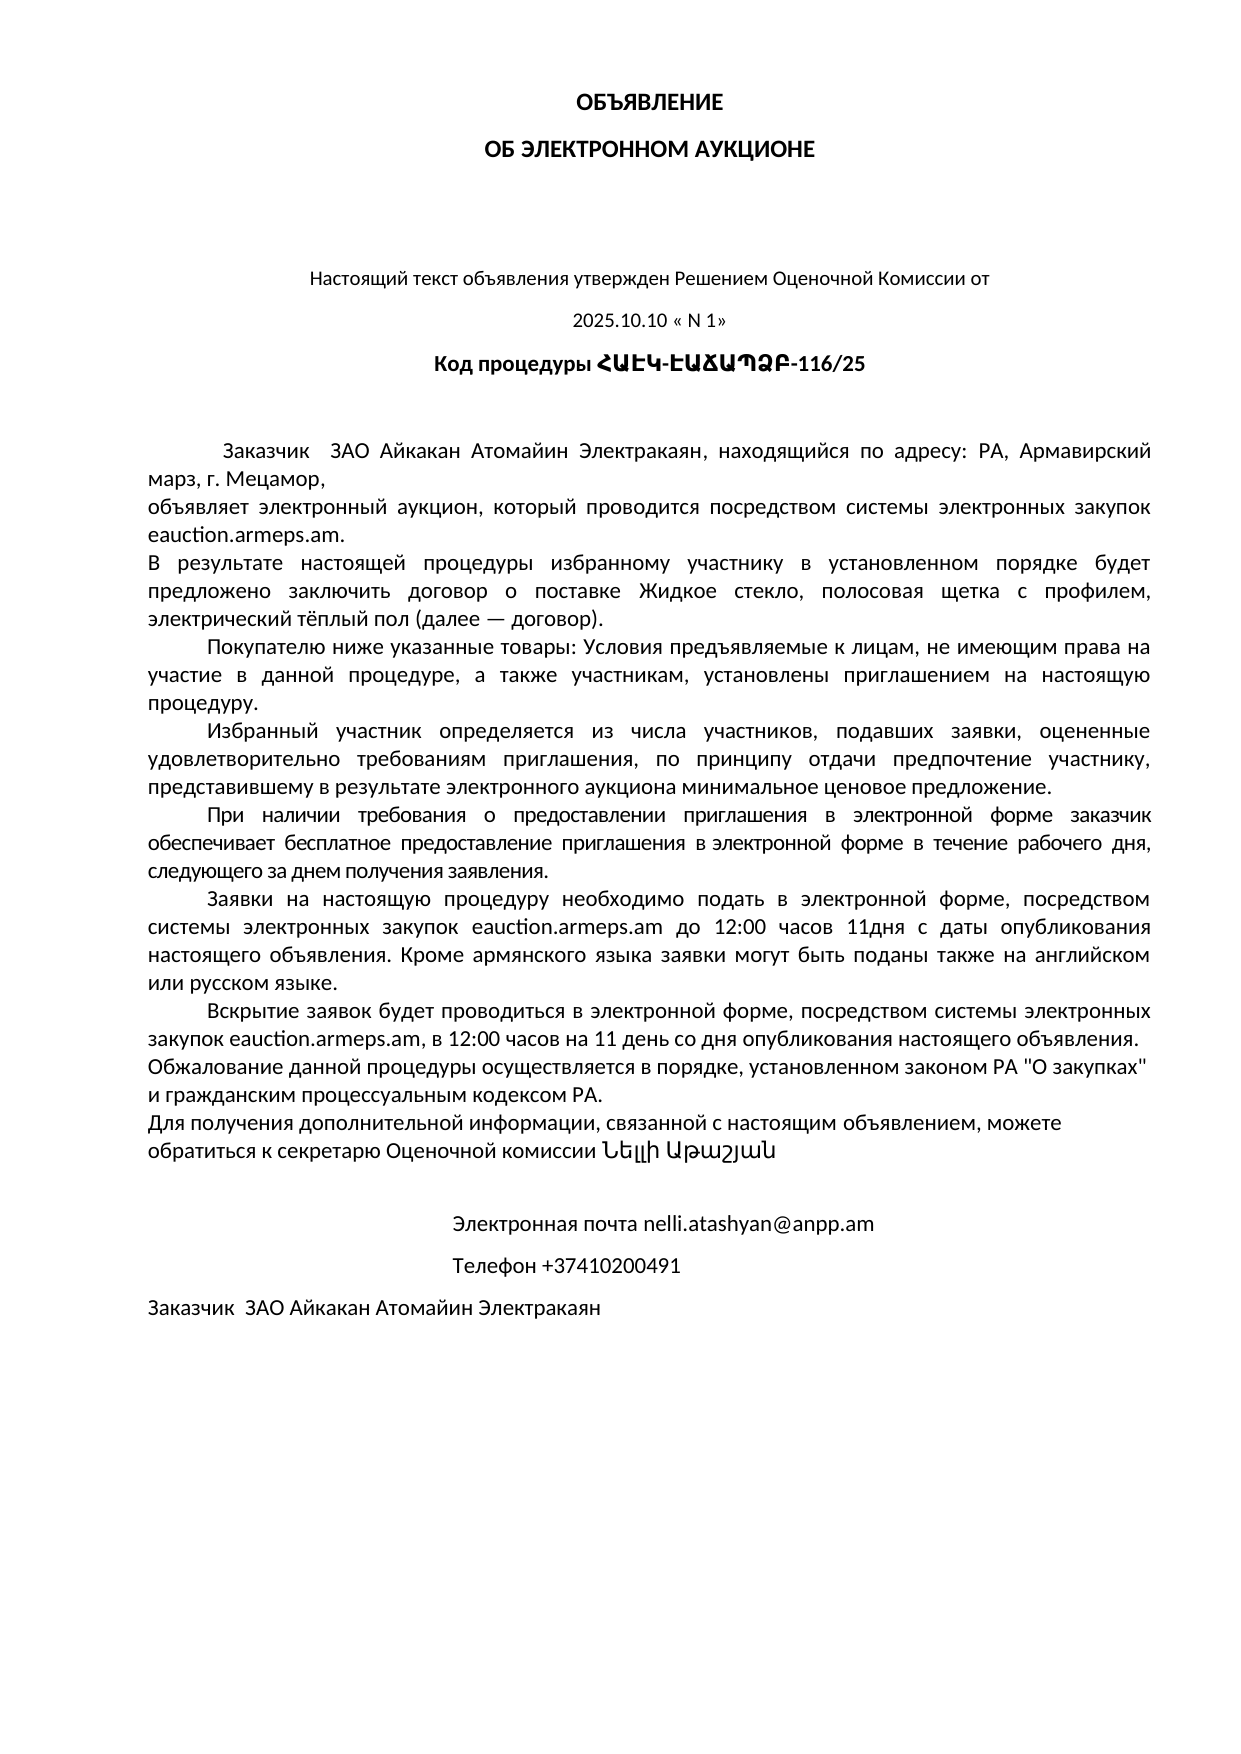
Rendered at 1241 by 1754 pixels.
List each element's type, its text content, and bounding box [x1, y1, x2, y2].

text ОБЪЯВЛЕНИЕ [148, 86, 1152, 117]
text Покупателю ниже указанные товары: Условия предъявляемые к лицам, не имеющим права на участие в данной процедуре, а также участникам, установлены приглашением на настоящую процедуру. [148, 632, 1152, 716]
text Для получения дополнительной информации, связанной с настоящим объявлением, можете обратиться к секретарю Оценочной комиссии Նելլի Աթաշյան [148, 1108, 1152, 1164]
text ОБ ЭЛЕКТРОННОМ АУКЦИОНЕ [148, 134, 1152, 164]
text Заказчик ЗАО Айкакан Атомайин Электракаян, находящийся по адресу: РА, Армавирский марз, г. Мецамор, [148, 436, 1152, 492]
text Вскрытие заявок будет проводиться в электронной форме, посредством системы электронных закупок eauction.armeps.am, в 12:00 часов на 11 день со дня опубликования настоящего объявления. [148, 996, 1152, 1052]
text Настоящий текст объявления утвержден Решением Оценочной Комиссии от [148, 265, 1152, 290]
text Избранный участник определяется из числа участников, подавших заявки, оцененные удовлетворительно требованиям приглашения, по принципу отдачи предпочтение участнику, представившему в результате электронного аукциона минимальное ценовое предложение. [148, 716, 1152, 800]
text объявляет электронный аукцион, который проводится посредством системы электронных закупок eauction.armeps.am. [148, 492, 1152, 548]
text 2025.10.10 « N 1» [148, 307, 1152, 332]
text Электронная почта nelli.atashyan@anpp.am [148, 1209, 1152, 1237]
text Заказчик ЗАО Айкакан Атомайин Электракаян [148, 1293, 1152, 1321]
text Обжалование данной процедуры осуществляется в порядке, установленном законом РА "О закупках" и гражданским процессуальным кодексом РА. [148, 1052, 1152, 1108]
text Код процедуры ՀԱԷԿ-ԷԱՃԱՊՁԲ-116/25 [148, 349, 1152, 377]
text В результате настоящей процедуры избранному участнику в установленном порядке будет предложено заключить договор о поставке Жидкое стекло, полосовая щетка с профилем, электрический тёплый пол (далее — договор). [148, 548, 1152, 632]
text Заявки на настоящую процедуру необходимо подать в электронной форме, посредством системы электронных закупок eauction.armeps.am до 12:00 часов 11дня с даты опубликования настоящего объявления. Кроме армянского языка заявки могут быть поданы также на английском или русском языке. [148, 884, 1152, 996]
text Телефон +37410200491 [148, 1251, 1152, 1279]
text При наличии требования о предоставлении приглашения в электронной форме заказчик обеспечивает бесплатное предоставление приглашения в электронной форме в течение рабочего дня, следующего за днем получения заявления. [148, 800, 1152, 884]
